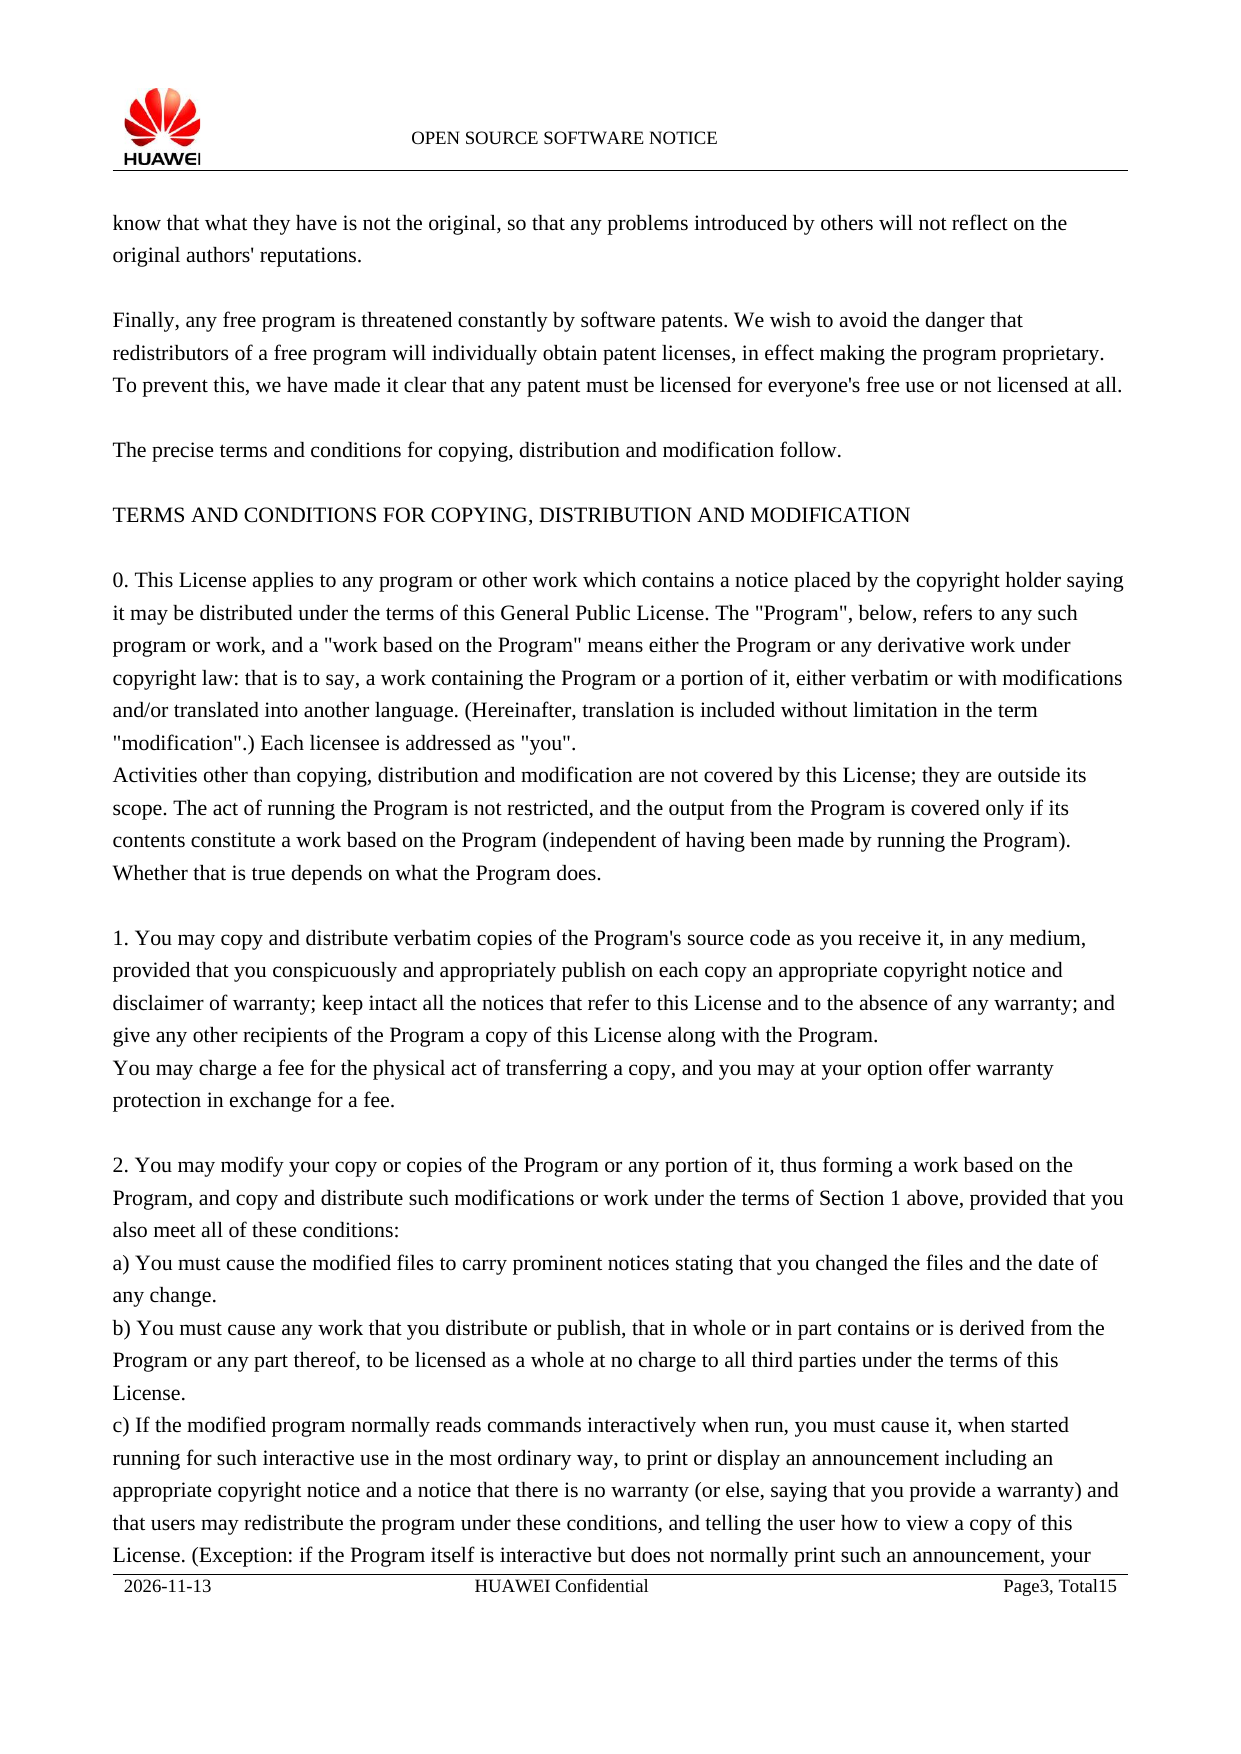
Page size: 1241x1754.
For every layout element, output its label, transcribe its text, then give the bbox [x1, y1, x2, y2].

picture [124, 88, 201, 165]
